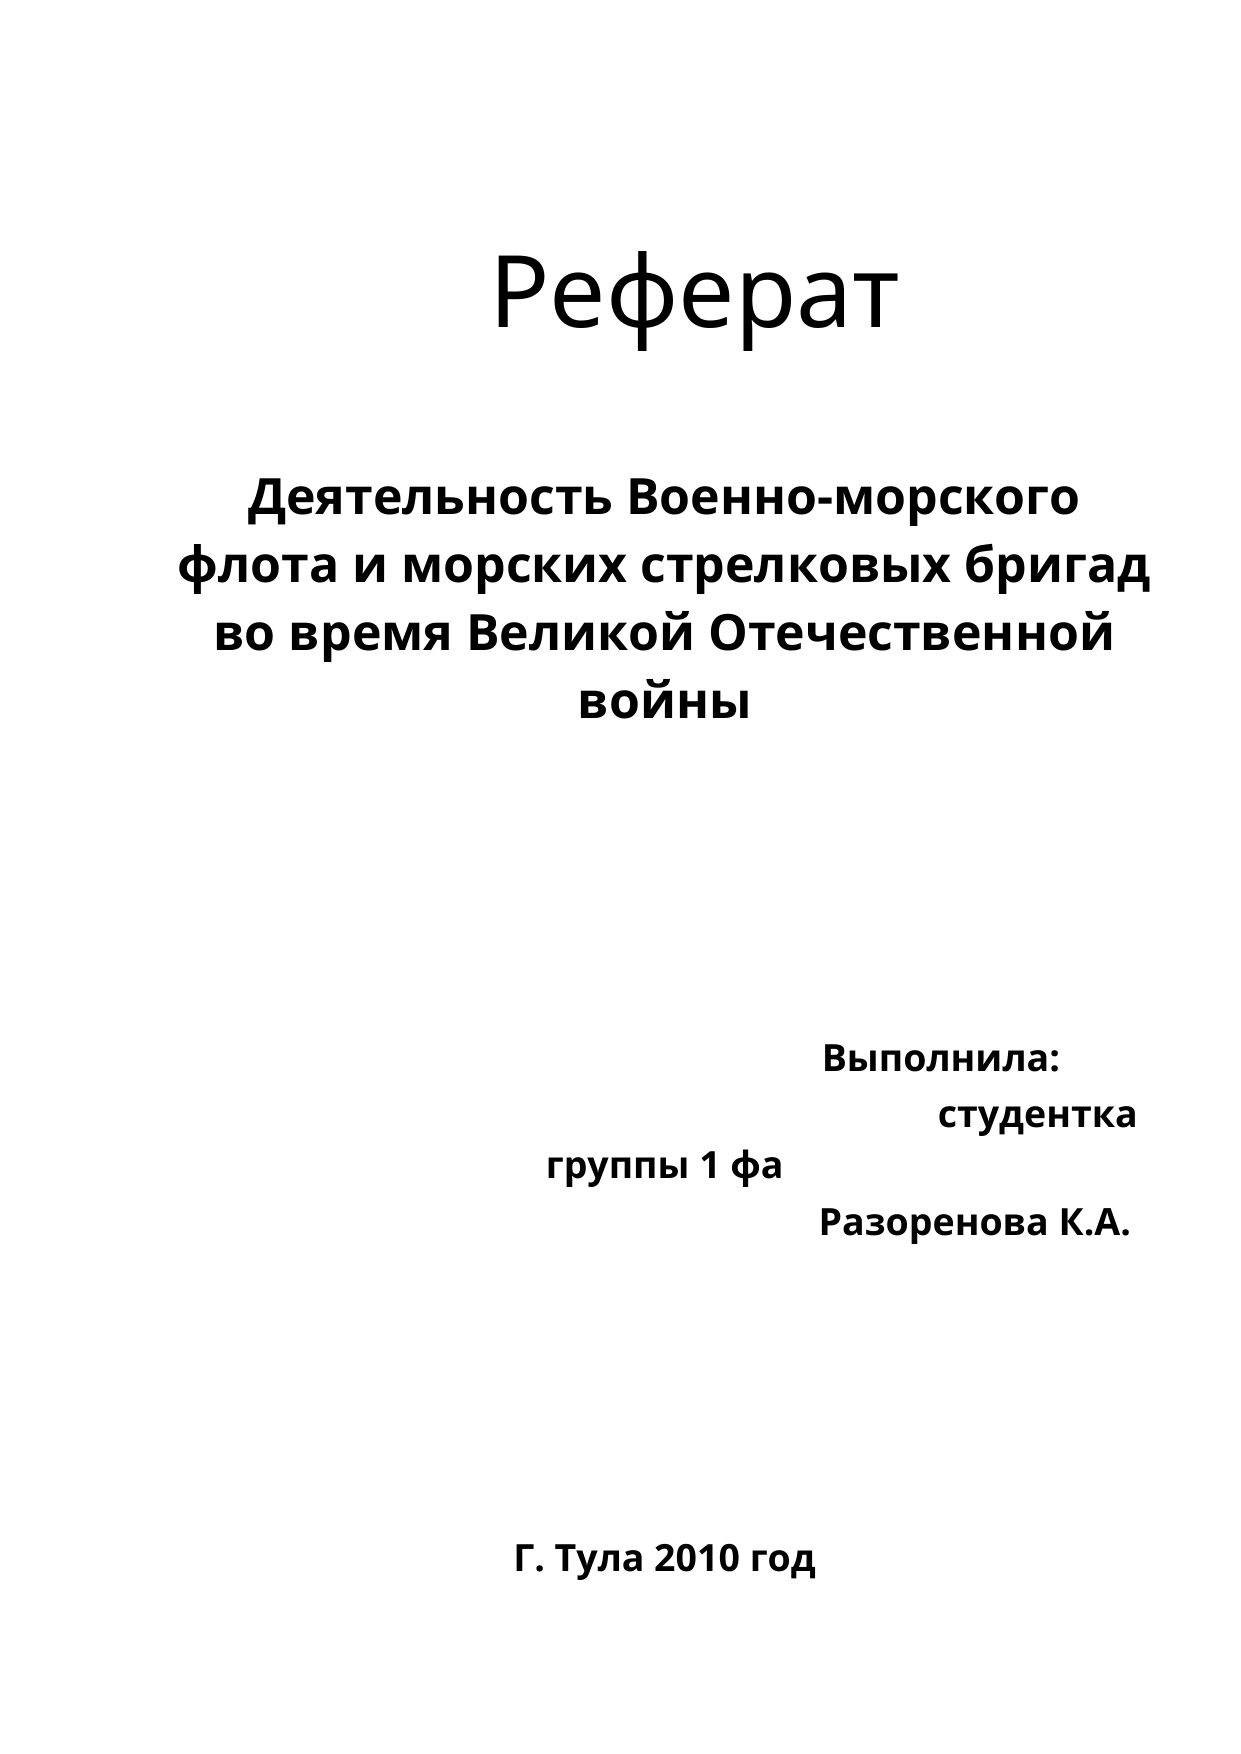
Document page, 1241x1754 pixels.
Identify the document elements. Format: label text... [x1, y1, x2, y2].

subtitle Разоренова К.А. [177, 1195, 1152, 1246]
text Реферат [177, 220, 1152, 357]
subtitle Выполнила: [177, 1032, 1152, 1083]
subtitle Г. Тула 2010 год [177, 1532, 1152, 1583]
subtitle студентка группы 1 фа [177, 1088, 1152, 1190]
subtitle Деятельность Военно-морского флота и морских стрелковых бригад во время Великой Отечественной войны [177, 461, 1152, 733]
